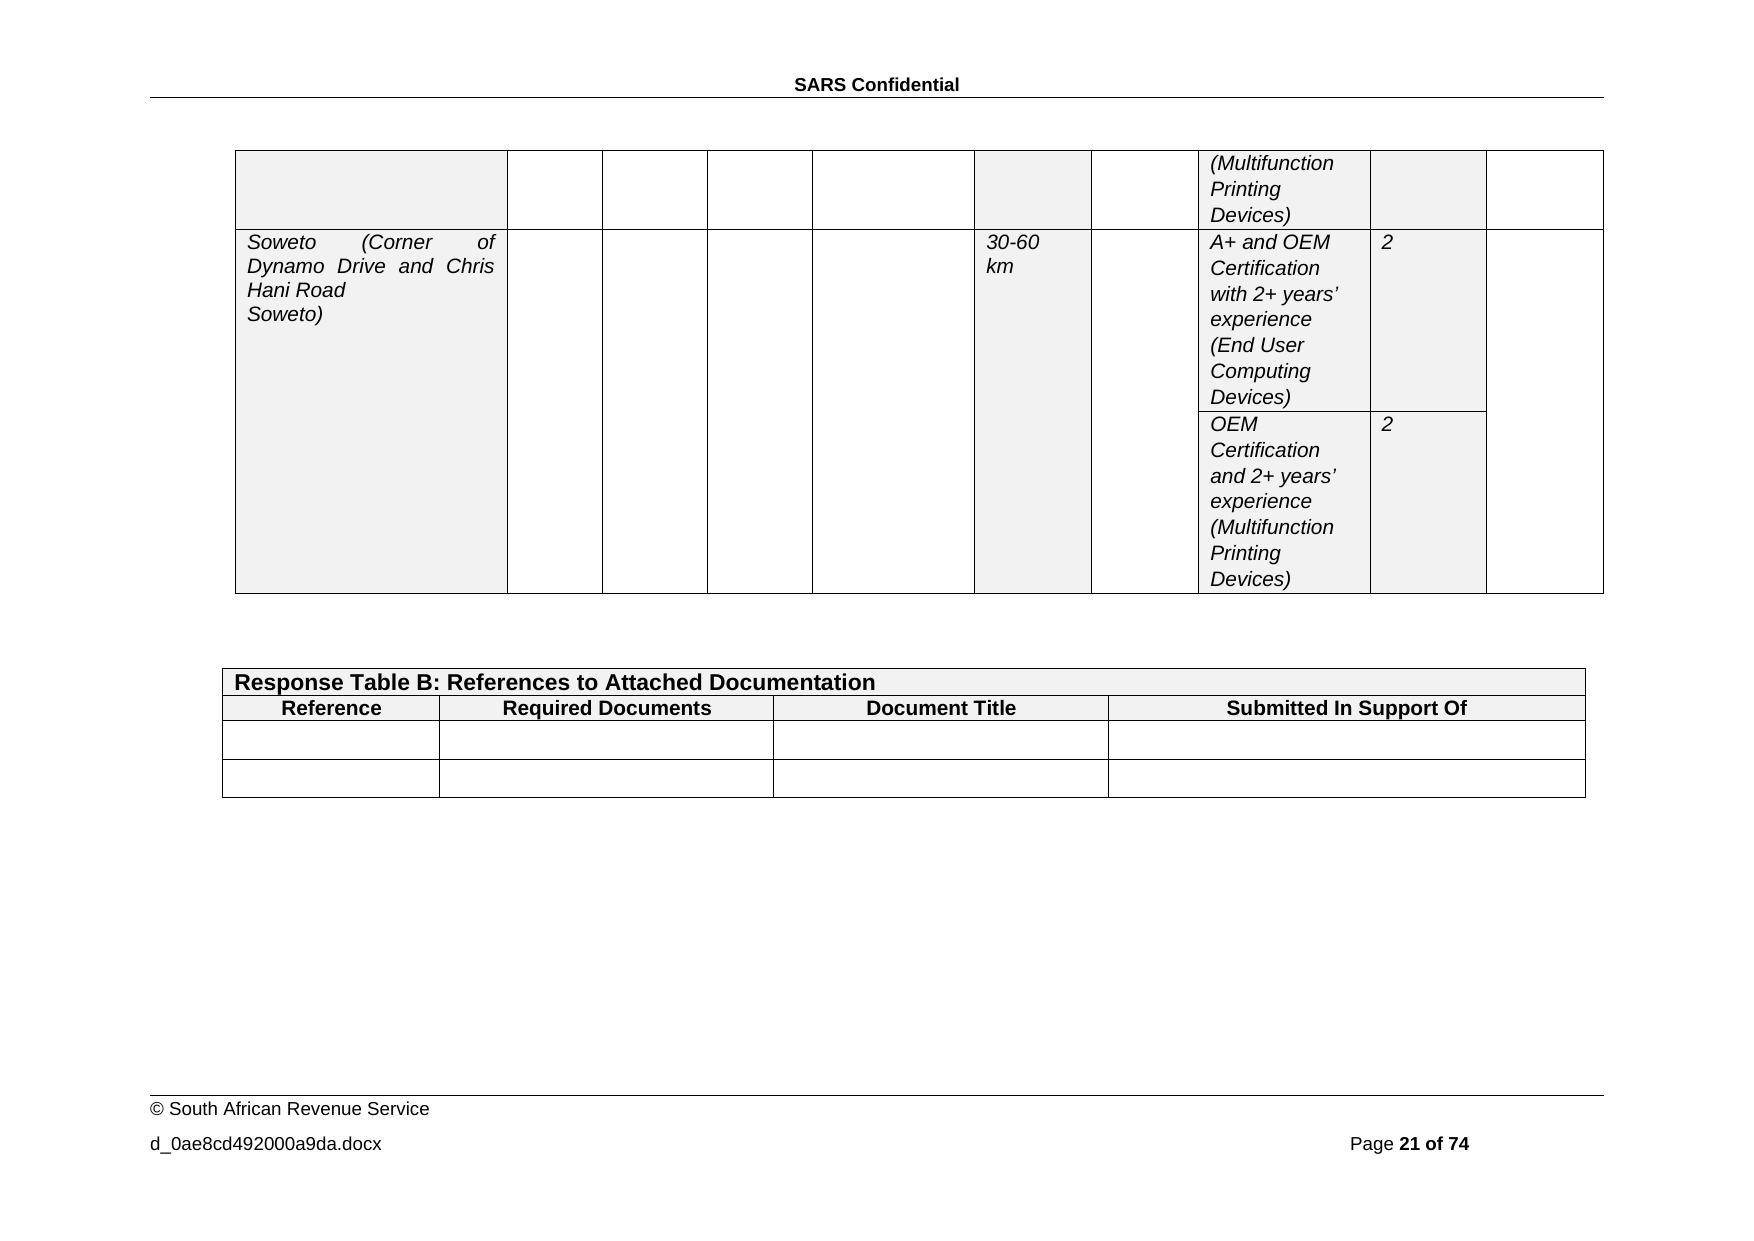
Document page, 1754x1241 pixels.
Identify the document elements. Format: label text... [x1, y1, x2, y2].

table_cell [774, 721, 1108, 758]
table_header Response Table B: References to Attached Documentation [223, 669, 1585, 695]
table_cell 2 [1371, 230, 1486, 411]
table_cell Document Title [774, 696, 1108, 720]
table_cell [1199, 151, 1370, 229]
table_cell OEM Certification and 2+ years’ experience (Multifunction Printing Devices) [1199, 412, 1370, 593]
table_cell [223, 721, 439, 758]
table_cell [603, 230, 707, 593]
table_cell [1109, 760, 1585, 797]
table_cell [813, 230, 974, 593]
table_cell [440, 721, 773, 758]
table_cell Soweto (Corner of Dynamo Drive and Chris Hani Road Soweto) [236, 230, 507, 593]
table_cell Submitted In Support Of [1109, 696, 1585, 720]
table_cell [508, 230, 602, 593]
table_cell Required Documents [440, 696, 773, 720]
table_cell 2 [1371, 412, 1486, 593]
table_cell Reference [223, 696, 439, 720]
table_cell [1092, 230, 1198, 593]
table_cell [1199, 230, 1370, 411]
table_cell [708, 230, 812, 593]
table_cell [774, 760, 1108, 797]
table_cell 2 [1371, 151, 1486, 229]
table_cell 30-60 km [975, 230, 1091, 593]
table_cell [223, 760, 439, 797]
table_cell [440, 760, 773, 797]
table_cell [1109, 721, 1585, 758]
table_cell [1487, 230, 1603, 593]
